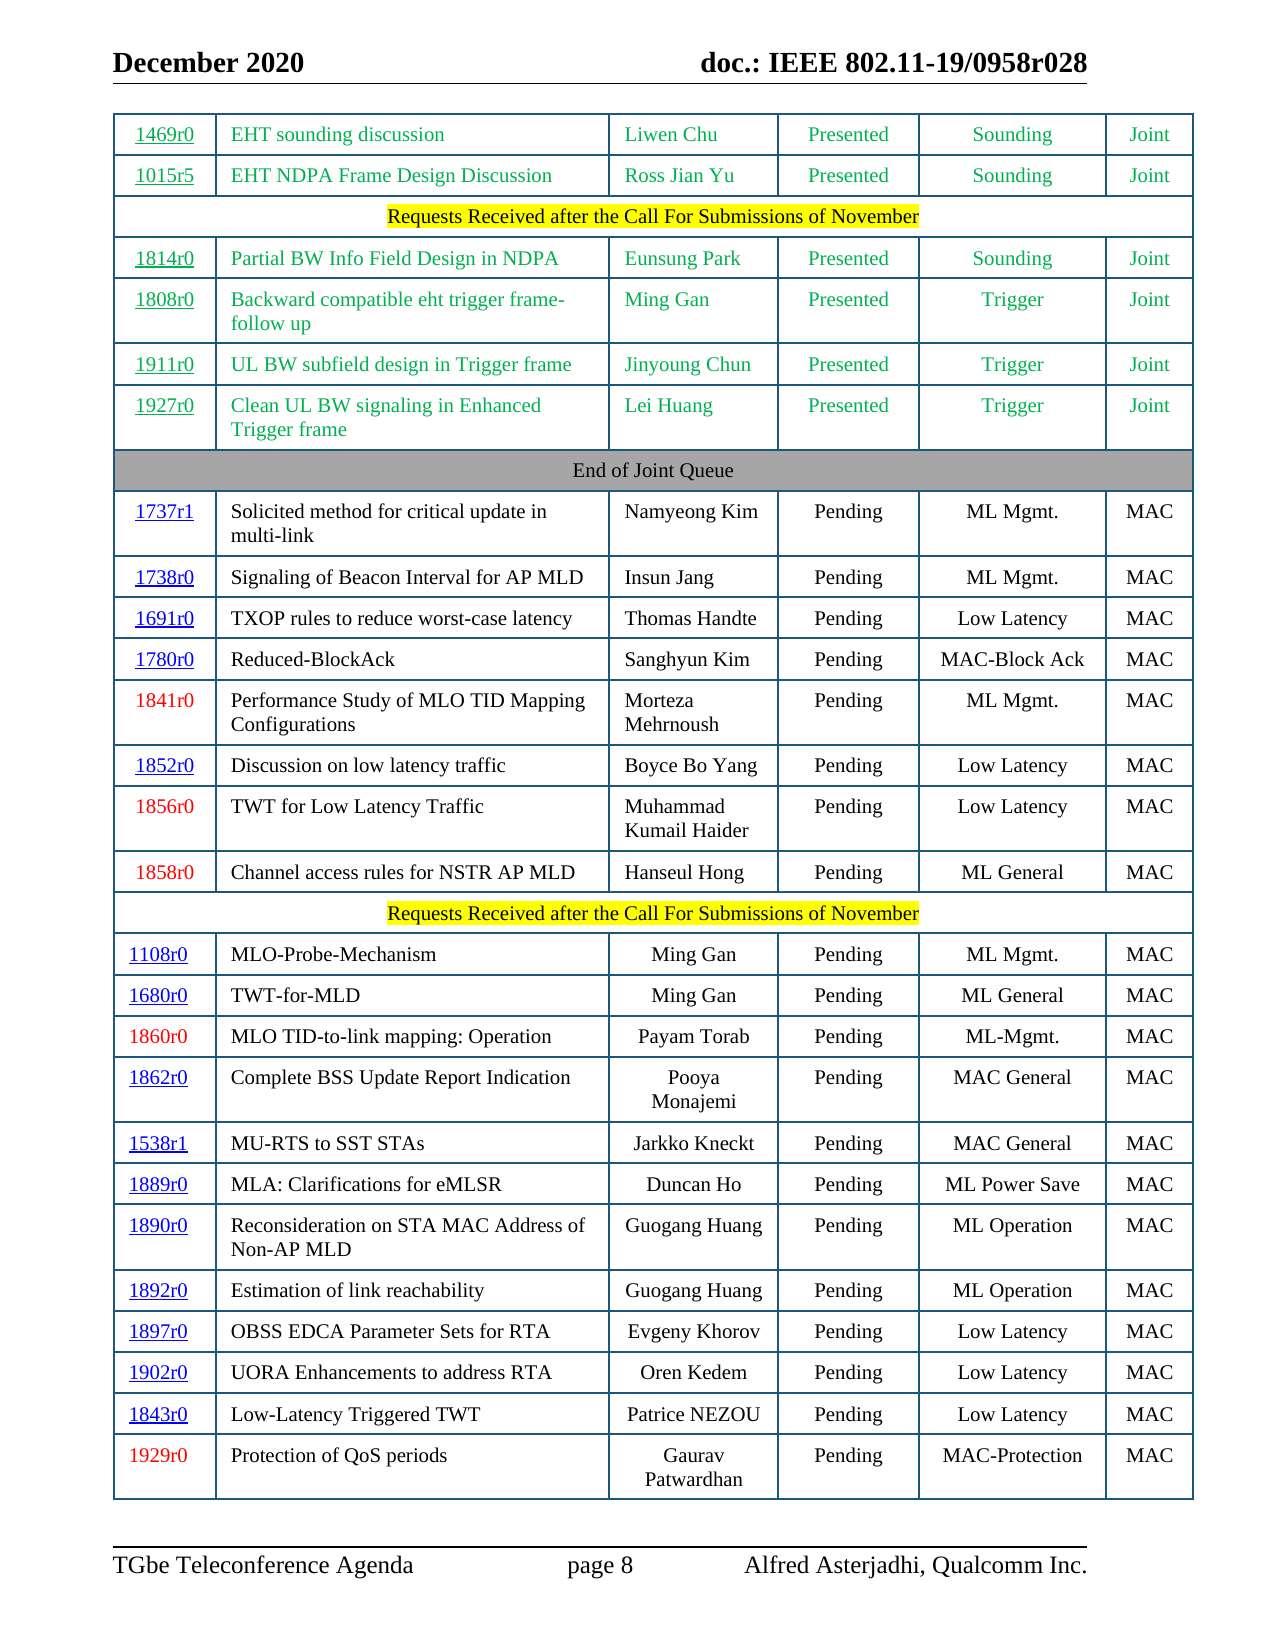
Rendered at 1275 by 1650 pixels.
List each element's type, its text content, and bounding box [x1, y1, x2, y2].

table_cell ML Mgmt. [920, 681, 1105, 744]
table_cell MAC [1107, 1205, 1192, 1268]
table_cell MLO-Probe-Mechanism [217, 934, 608, 973]
table_cell Pending [779, 1394, 918, 1433]
table_cell MAC [1107, 1058, 1192, 1121]
table_cell ML Mgmt. [920, 934, 1105, 973]
table_cell Complete BSS Update Report Indication [217, 1058, 608, 1121]
table_cell MAC [1107, 557, 1192, 596]
table_cell MAC [1107, 1312, 1192, 1351]
table_cell MAC [1107, 976, 1192, 1014]
table_cell Pooya Monajemi [610, 1058, 777, 1121]
table_cell Pending [779, 1017, 918, 1056]
table_cell Pending [779, 1123, 918, 1162]
table_cell 1889r0 [115, 1164, 215, 1203]
table_cell MAC [1107, 492, 1192, 555]
table_cell Joint [1107, 386, 1192, 449]
table_cell Discussion on low latency traffic [217, 746, 608, 785]
table_cell Presented [779, 115, 918, 154]
table_cell Lei Huang [610, 386, 777, 449]
table_cell Presented [779, 279, 918, 342]
table_cell Trigger [920, 386, 1105, 449]
table_cell Pending [779, 1435, 918, 1498]
table_cell Pending [779, 1312, 918, 1351]
table_cell Pending [779, 1205, 918, 1268]
table_cell 1108r0 [115, 934, 215, 973]
table_cell MAC [1107, 639, 1192, 678]
table_cell MAC General [920, 1123, 1105, 1162]
table_cell UL BW subfield design in Trigger frame [217, 344, 608, 383]
table_cell 1691r0 [115, 598, 215, 637]
table_cell MAC [1107, 681, 1192, 744]
table_cell Estimation of link reachability [217, 1271, 608, 1309]
table_cell Boyce Bo Yang [610, 746, 777, 785]
table_cell Pending [779, 852, 918, 891]
table_cell Duncan Ho [610, 1164, 777, 1203]
table_cell Requests Received after the Call For Submissions of November [115, 197, 1192, 236]
table_cell End of Joint Queue [115, 451, 1192, 490]
table_cell Joint [1107, 279, 1192, 342]
table_cell MAC [1107, 1435, 1192, 1498]
table_cell Solicited method for critical update in multi-link [217, 492, 608, 555]
table_cell MAC [1107, 1164, 1192, 1203]
table_cell 1469r0 [115, 115, 215, 154]
table_cell 1814r0 [115, 238, 215, 277]
table_cell 1015r5 [115, 156, 215, 195]
table_cell TWT-for-MLD [217, 976, 608, 1014]
table_cell Trigger [920, 279, 1105, 342]
table_cell Pending [779, 1271, 918, 1309]
table_cell Ming Gan [610, 976, 777, 1014]
table_cell 1892r0 [115, 1271, 215, 1309]
table_cell Guogang Huang [610, 1205, 777, 1268]
table_cell 1843r0 [115, 1394, 215, 1433]
table_cell 1897r0 [115, 1312, 215, 1351]
table_cell Guogang Huang [610, 1271, 777, 1309]
table_cell Gaurav Patwardhan [610, 1435, 777, 1498]
table_cell Liwen Chu [610, 115, 777, 154]
table_cell 1737r1 [115, 492, 215, 555]
table_cell Pending [779, 492, 918, 555]
table_cell Ming Gan [610, 934, 777, 973]
table_cell Payam Torab [610, 1017, 777, 1056]
table_cell ML-Mgmt. [920, 1017, 1105, 1056]
table_cell MAC [1107, 852, 1192, 891]
table_cell Joint [1107, 115, 1192, 154]
table_cell ML General [920, 976, 1105, 1014]
table_cell Low Latency [920, 1353, 1105, 1392]
table_cell MAC General [920, 1058, 1105, 1121]
table_cell Presented [779, 156, 918, 195]
table_cell Partial BW Info Field Design in NDPA [217, 238, 608, 277]
table_cell Hanseul Hong [610, 852, 777, 891]
table_cell 1902r0 [115, 1353, 215, 1392]
table_cell Backward compatible eht trigger frame-follow up [217, 279, 608, 342]
table_cell ML Operation [920, 1271, 1105, 1309]
table_cell Insun Jang [610, 557, 777, 596]
table_cell Pending [779, 976, 918, 1014]
table_cell Pending [779, 1058, 918, 1121]
table_cell Evgeny Khorov [610, 1312, 777, 1351]
table_cell MAC [1107, 1271, 1192, 1309]
table_cell Low-Latency Triggered TWT [217, 1394, 608, 1433]
table_cell 1856r0 [115, 787, 215, 850]
table_cell Ming Gan [610, 279, 777, 342]
table_cell Sounding [920, 156, 1105, 195]
table_cell MAC [1107, 1394, 1192, 1433]
table_cell Pending [779, 934, 918, 973]
table_cell Protection of QoS periods [217, 1435, 608, 1498]
table_cell Joint [1107, 238, 1192, 277]
table_cell Joint [1107, 156, 1192, 195]
table_cell 1858r0 [115, 852, 215, 891]
table_cell MAC [1107, 746, 1192, 785]
table_cell Pending [779, 1164, 918, 1203]
table_cell MLO TID-to-link mapping: Operation [217, 1017, 608, 1056]
table_cell Pending [779, 787, 918, 850]
table_cell 1841r0 [115, 681, 215, 744]
table_cell EHT sounding discussion [217, 115, 608, 154]
table_cell Joint [1107, 344, 1192, 383]
table_cell Reduced-BlockAck [217, 639, 608, 678]
table_cell Muhammad Kumail Haider [610, 787, 777, 850]
table_cell MAC-Block Ack [920, 639, 1105, 678]
table_cell 1680r0 [115, 976, 215, 1014]
table_cell 1780r0 [115, 639, 215, 678]
table_cell Requests Received after the Call For Submissions of November [115, 893, 1192, 932]
table_cell Signaling of Beacon Interval for AP MLD [217, 557, 608, 596]
table_cell Patrice NEZOU [610, 1394, 777, 1433]
table_cell Pending [779, 598, 918, 637]
table_cell Performance Study of MLO TID Mapping Configurations [217, 681, 608, 744]
table_cell MAC-Protection [920, 1435, 1105, 1498]
table_cell Pending [779, 1353, 918, 1392]
table_cell Low Latency [920, 787, 1105, 850]
table_cell 1738r0 [115, 557, 215, 596]
table_cell Jarkko Kneckt [610, 1123, 777, 1162]
table_cell Low Latency [920, 598, 1105, 637]
table_cell 1927r0 [115, 386, 215, 449]
table_cell TXOP rules to reduce worst-case latency [217, 598, 608, 637]
table_cell MAC [1107, 934, 1192, 973]
table_cell UORA Enhancements to address RTA [217, 1353, 608, 1392]
table_cell 1808r0 [115, 279, 215, 342]
table_cell Sanghyun Kim [610, 639, 777, 678]
table_cell Oren Kedem [610, 1353, 777, 1392]
table_cell Reconsideration on STA MAC Address of Non-AP MLD [217, 1205, 608, 1268]
table_cell MU-RTS to SST STAs [217, 1123, 608, 1162]
table_cell MAC [1107, 598, 1192, 637]
table_cell Channel access rules for NSTR AP MLD [217, 852, 608, 891]
table_cell Ross Jian Yu [610, 156, 777, 195]
table_cell ML General [920, 852, 1105, 891]
table_cell Morteza Mehrnoush [610, 681, 777, 744]
table_cell Trigger [920, 344, 1105, 383]
table_cell ML Power Save [920, 1164, 1105, 1203]
table_cell OBSS EDCA Parameter Sets for RTA [217, 1312, 608, 1351]
table_cell Presented [779, 344, 918, 383]
table_cell Pending [779, 557, 918, 596]
table_cell Pending [779, 746, 918, 785]
table_cell Clean UL BW signaling in Enhanced Trigger frame [217, 386, 608, 449]
table_cell EHT NDPA Frame Design Discussion [217, 156, 608, 195]
table_cell Pending [779, 639, 918, 678]
table_cell 1862r0 [115, 1058, 215, 1121]
table_cell 1852r0 [115, 746, 215, 785]
table_cell 1860r0 [115, 1017, 215, 1056]
table_cell MAC [1107, 1353, 1192, 1392]
table_cell Thomas Handte [610, 598, 777, 637]
table_cell ML Operation [920, 1205, 1105, 1268]
table_cell 1890r0 [115, 1205, 215, 1268]
table_cell MAC [1107, 787, 1192, 850]
table_cell Low Latency [920, 746, 1105, 785]
table_cell 1538r1 [115, 1123, 215, 1162]
table_cell TWT for Low Latency Traffic [217, 787, 608, 850]
table_cell ML Mgmt. [920, 492, 1105, 555]
table_cell Low Latency [920, 1312, 1105, 1351]
table_cell MAC [1107, 1123, 1192, 1162]
table_cell Eunsung Park [610, 238, 777, 277]
table_cell Namyeong Kim [610, 492, 777, 555]
table_cell Sounding [920, 115, 1105, 154]
table_cell Jinyoung Chun [610, 344, 777, 383]
table_cell ML Mgmt. [920, 557, 1105, 596]
table_cell Sounding [920, 238, 1105, 277]
table_cell Presented [779, 238, 918, 277]
table_cell Pending [779, 681, 918, 744]
table_cell Presented [779, 386, 918, 449]
table_cell 1929r0 [115, 1435, 215, 1498]
table_cell Low Latency [920, 1394, 1105, 1433]
table_cell 1911r0 [115, 344, 215, 383]
table_cell MLA: Clarifications for eMLSR [217, 1164, 608, 1203]
table_cell MAC [1107, 1017, 1192, 1056]
